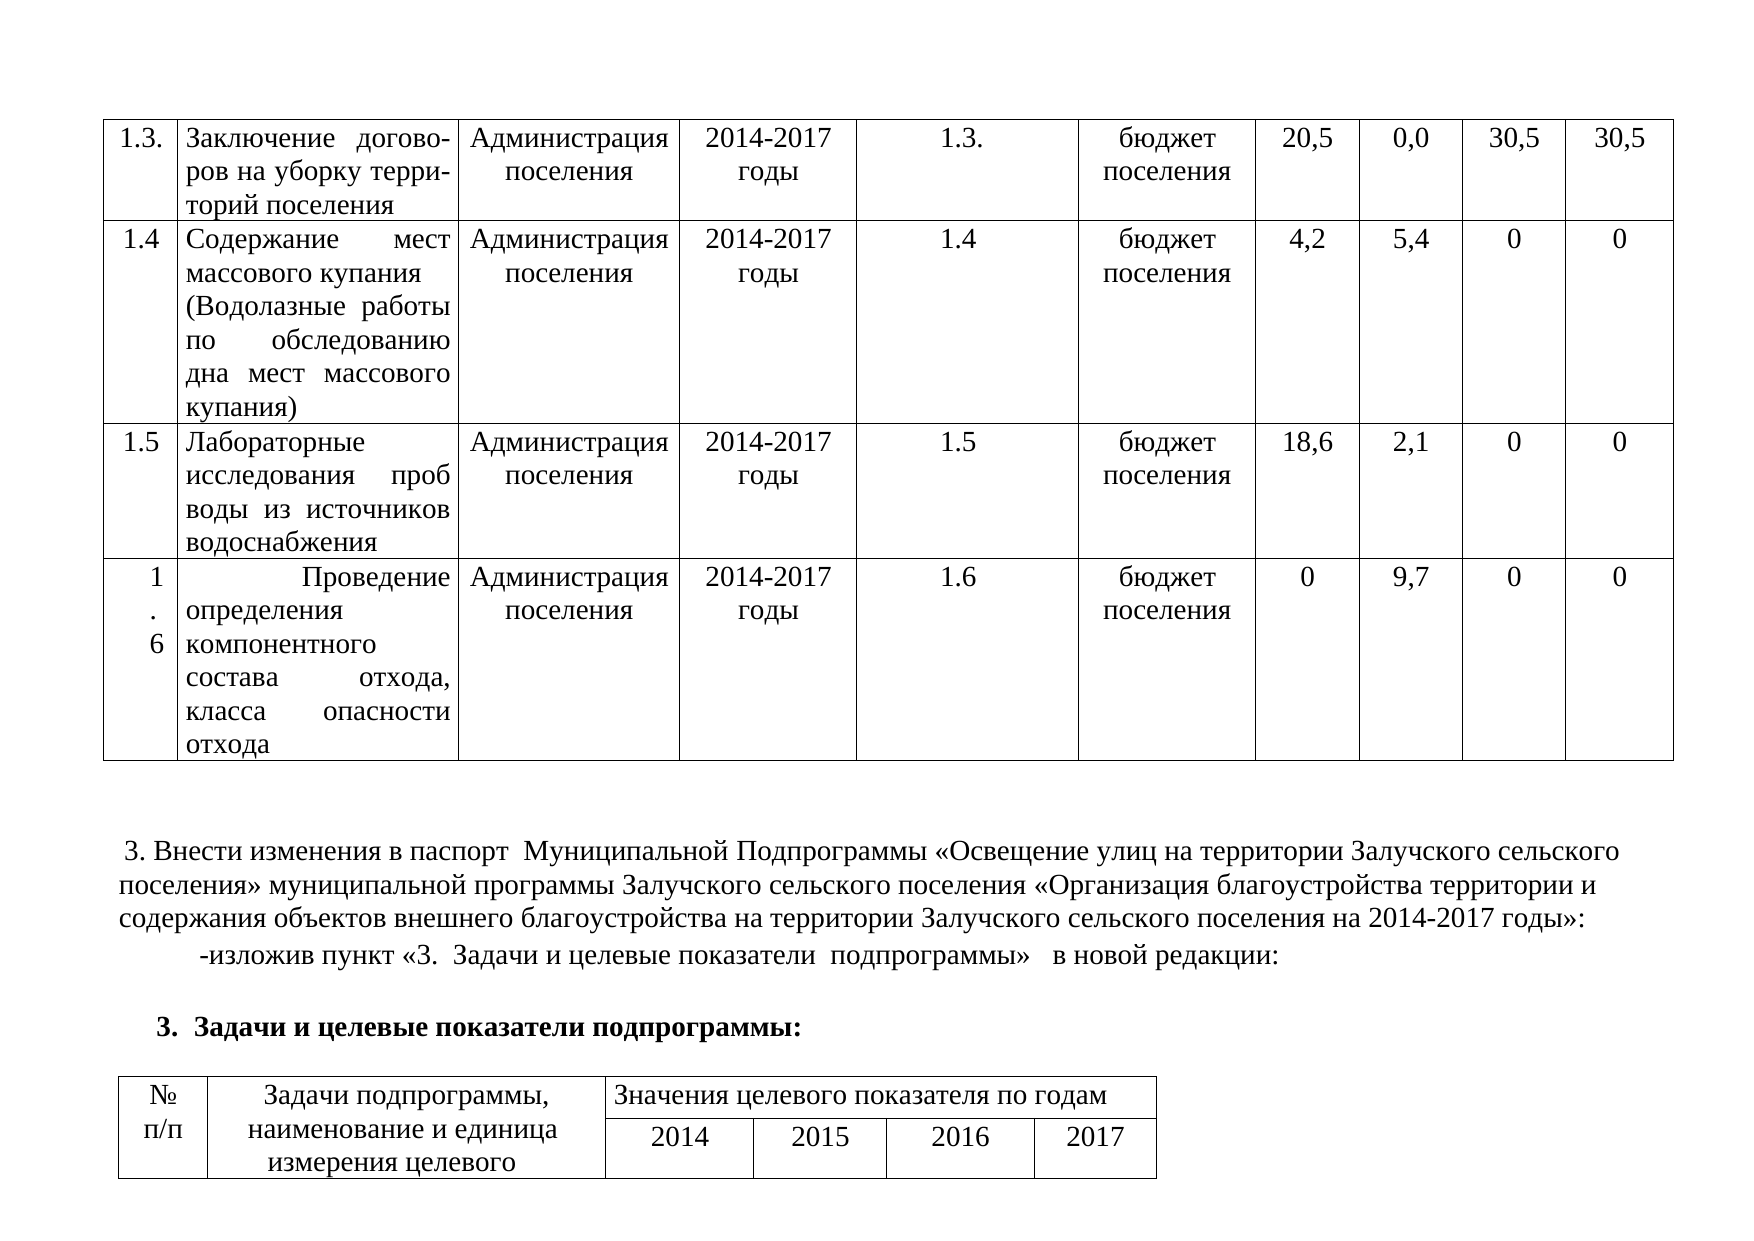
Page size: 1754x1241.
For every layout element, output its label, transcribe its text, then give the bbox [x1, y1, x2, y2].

table_cell 0 [1463, 221, 1565, 423]
text 3. Внести изменения в паспорт Муниципальной Подпрограммы «Освещение улиц на территории Залучского сельского поселения» муниципальной программы Залучского сельского поселения «Организация благоустройства территории и содержания объектов внешнего благоустройства на территории Залучского сельского поселения на 2014-2017 годы»: [119, 833, 1665, 934]
table_cell 9,7 [1360, 559, 1462, 760]
table_cell 0 [1566, 221, 1673, 423]
table_cell 1.6 [104, 559, 177, 760]
table_header № п/п [119, 1077, 207, 1178]
table_cell 2,1 [1360, 424, 1462, 558]
table_header Значения целевого показателя по годам [606, 1077, 1156, 1118]
table_cell 2014-2017 годы [680, 221, 856, 423]
table_cell Администрация поселения [459, 559, 679, 760]
table_cell бюджет поселения [1079, 559, 1255, 760]
table_cell 2015 [754, 1119, 886, 1178]
table_cell 0 [1566, 424, 1673, 558]
table_cell Администрация поселения [459, 424, 679, 558]
table_cell 4,2 [1256, 221, 1359, 423]
list Задачи и целевые показатели подпрограммы: [156, 1009, 1665, 1043]
table_cell 1.3. [857, 120, 1078, 220]
table_cell 2014 [606, 1119, 753, 1178]
table_cell 1.4 [857, 221, 1078, 423]
table_cell Заключение догово-ров на уборку терри-торий поселения [178, 120, 458, 220]
table_cell 20,5 [1256, 120, 1359, 220]
table_cell 1.5 [857, 424, 1078, 558]
table_cell 2014-2017 годы [680, 559, 856, 760]
table_cell бюджет поселения [1079, 120, 1255, 220]
table_cell 2014-2017 годы [680, 120, 856, 220]
table_cell 1.4 [104, 221, 177, 423]
table_cell 5,4 [1360, 221, 1462, 423]
text -изложив пункт «3. Задачи и целевые показатели подпрограммы» в новой редакции: [192, 934, 1665, 972]
table_cell 0,0 [1360, 120, 1462, 220]
table_cell 1.6 [857, 559, 1078, 760]
table_header Задачи подпрограммы, наименование и единица измерения целевого показателя [208, 1077, 605, 1178]
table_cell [459, 120, 679, 220]
table_cell 30,5 [1566, 120, 1673, 220]
table_cell 2016 [887, 1119, 1034, 1178]
table_cell 0 [1463, 424, 1565, 558]
table_cell Содержание мест массового купания (Водолазные работы по обследованию дна мест массового купания) [178, 221, 458, 423]
table_cell 1.5 [104, 424, 177, 558]
table_cell 1.3. [104, 120, 177, 220]
table_cell 18,6 [1256, 424, 1359, 558]
table_cell бюджет поселения [1079, 221, 1255, 423]
table_cell 0 [1463, 559, 1565, 760]
table_cell Лабораторные исследования проб воды из источников водоснабжения [178, 424, 458, 558]
table_cell 2014-2017 годы [680, 424, 856, 558]
table_cell бюджет поселения [1079, 424, 1255, 558]
table_cell 0 [1566, 559, 1673, 760]
table_cell Проведение определения компонентного состава отхода, класса опасности отхода [178, 559, 458, 760]
table_cell 2017 [1035, 1119, 1156, 1178]
table_cell 30,5 [1463, 120, 1565, 220]
table_cell 0 [1256, 559, 1359, 760]
table_cell Администрация поселения [459, 221, 679, 423]
